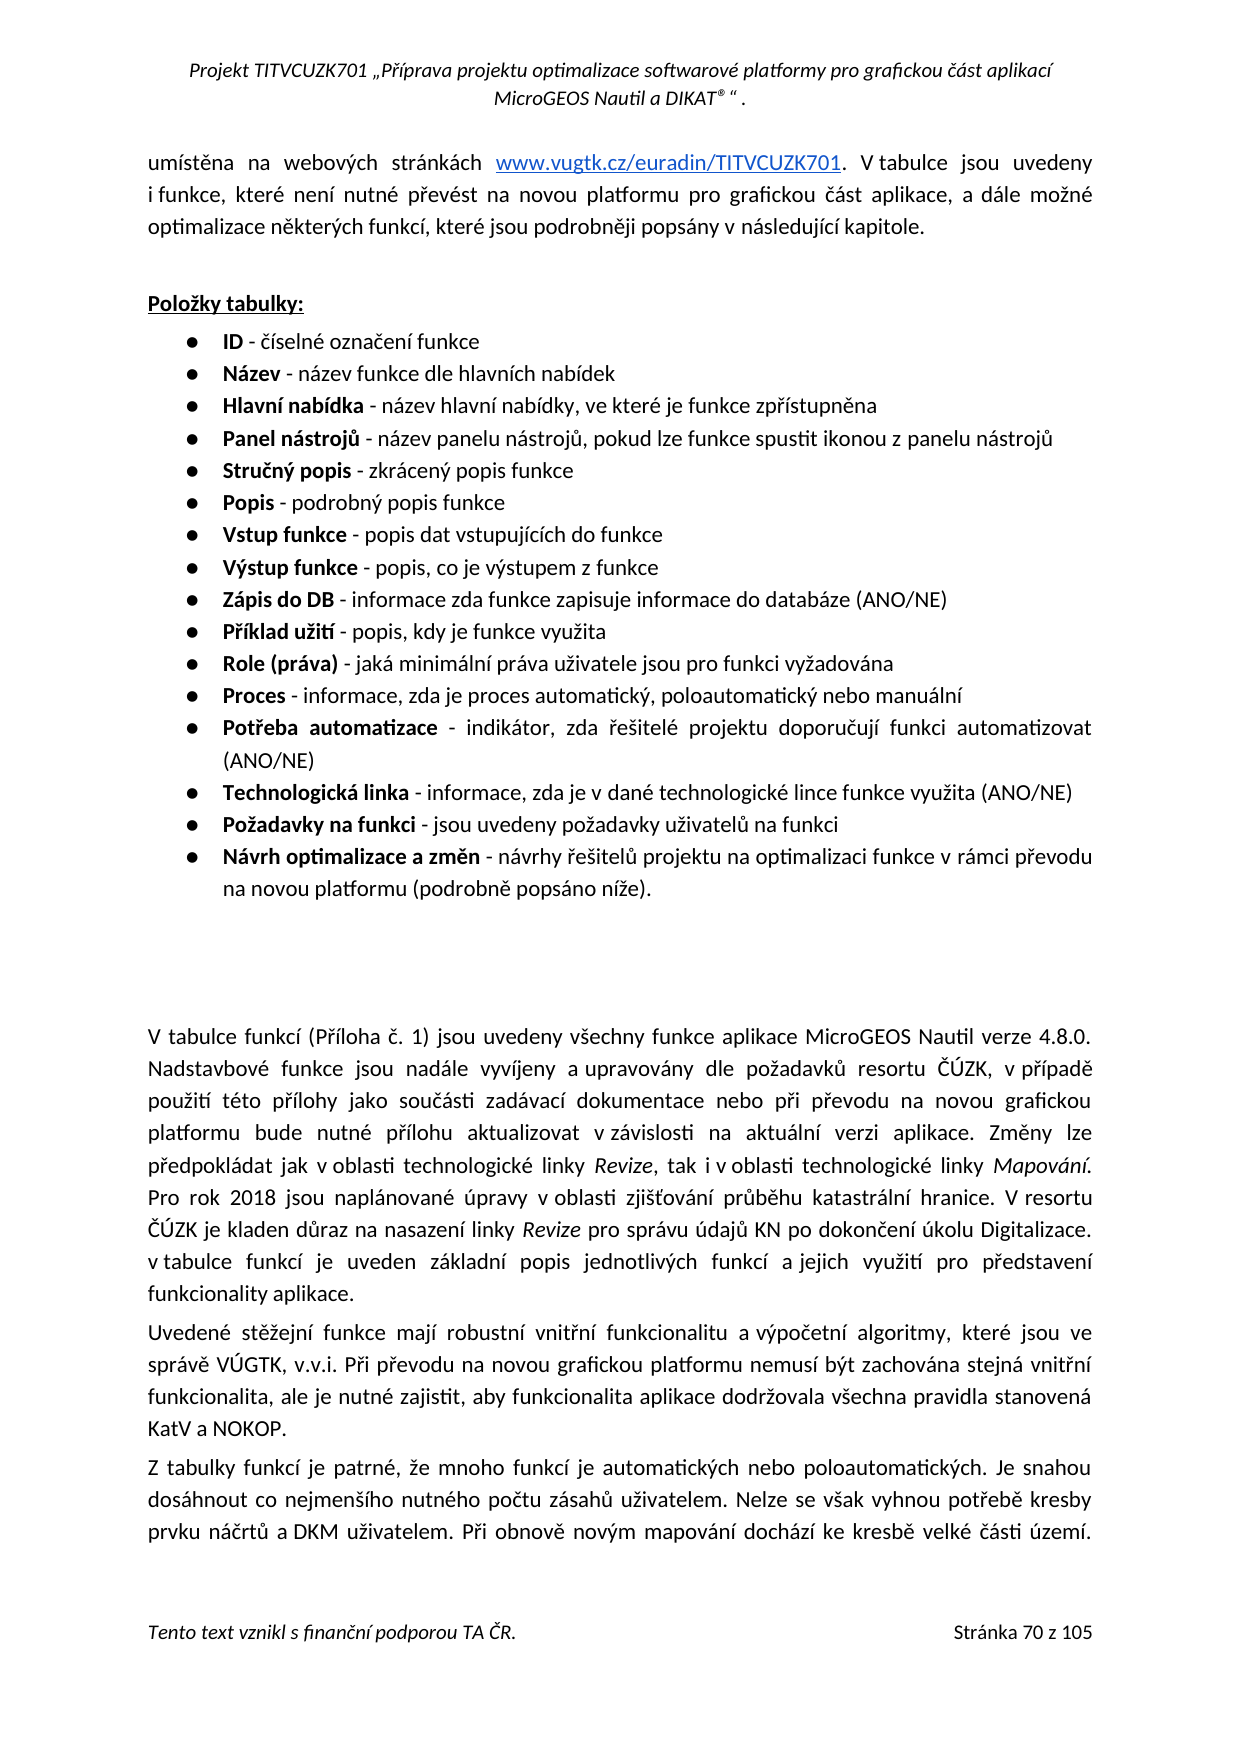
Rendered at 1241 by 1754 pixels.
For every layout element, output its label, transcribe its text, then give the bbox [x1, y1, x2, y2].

list Název - název funkce dle hlavních nabídek [185, 359, 1093, 387]
list Návrh optimalizace a změn - návrhy řešitelů projektu na optimalizaci funkce v rámci převodu na novou platformu (podrobně popsáno níže). [185, 842, 1093, 902]
list Vstup funkce - popis dat vstupujících do funkce [185, 520, 1093, 548]
list Příklad užití - popis, kdy je funkce využita [185, 617, 1093, 645]
list Proces - informace, zda je proces automatický, poloautomatický nebo manuální [185, 681, 1093, 709]
list Role (práva) - jaká minimální práva uživatele jsou pro funkci vyžadována [185, 649, 1093, 677]
list Technologická linka - informace, zda je v dané technologické lince funkce využita (ANO/NE) [185, 778, 1093, 806]
list Panel nástrojů - název panelu nástrojů, pokud lze funkce spustit ikonou z panelu nástrojů [185, 424, 1093, 452]
list Popis - podrobný popis funkce [185, 488, 1093, 516]
list Výstup funkce - popis, co je výstupem z funkce [185, 553, 1093, 581]
text V tabulce funkcí (Příloha č. 1) jsou uvedeny všechny funkce aplikace MicroGEOS Nautil verze 4.8.0. Nadstavbové funkce jsou nadále vyvíjeny a upravovány dle požadavků resortu ČÚZK, v případě použití této přílohy jako součásti zadávací dokumentace nebo při převodu na novou grafickou platformu bude nutné přílohu aktualizovat v závislosti na aktuální verzi aplikace. Změny lze předpokládat jak v oblasti technologické linky Revize, tak i v oblasti technologické linky Mapování. Pro rok 2018 jsou naplánované úpravy v oblasti zjišťování průběhu katastrální hranice. V resortu ČÚZK je kladen důraz na nasazení linky Revize pro správu údajů KN po dokončení úkolu Digitalizace. v tabulce funkcí je uveden základní popis jednotlivých funkcí a jejich využití pro představení funkcionality aplikace. [148, 1022, 1093, 1307]
list Stručný popis - zkrácený popis funkce [185, 456, 1093, 484]
list Hlavní nabídka - název hlavní nabídky, ve které je funkce zpřístupněna [185, 392, 1093, 420]
text Položky tabulky: [148, 289, 1093, 317]
list ID - číselné označení funkce [185, 327, 1093, 355]
list Zápis do DB - informace zda funkce zapisuje informace do databáze (ANO/NE) [185, 585, 1093, 613]
list Požadavky na funkci - jsou uvedeny požadavky uživatelů na funkci [185, 810, 1093, 838]
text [148, 148, 1093, 240]
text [148, 1453, 1093, 1545]
text Uvedené stěžejní funkce mají robustní vnitřní funkcionalitu a výpočetní algoritmy, které jsou ve správě VÚGTK, v.v.i. Při převodu na novou grafickou platformu nemusí být zachována stejná vnitřní funkcionalita, ale je nutné zajistit, aby funkcionalita aplikace dodržovala všechna pravidla stanovená KatV a NOKOP. [148, 1318, 1093, 1442]
list Potřeba automatizace - indikátor, zda řešitelé projektu doporučují funkci automatizovat (ANO/NE) [185, 713, 1093, 774]
